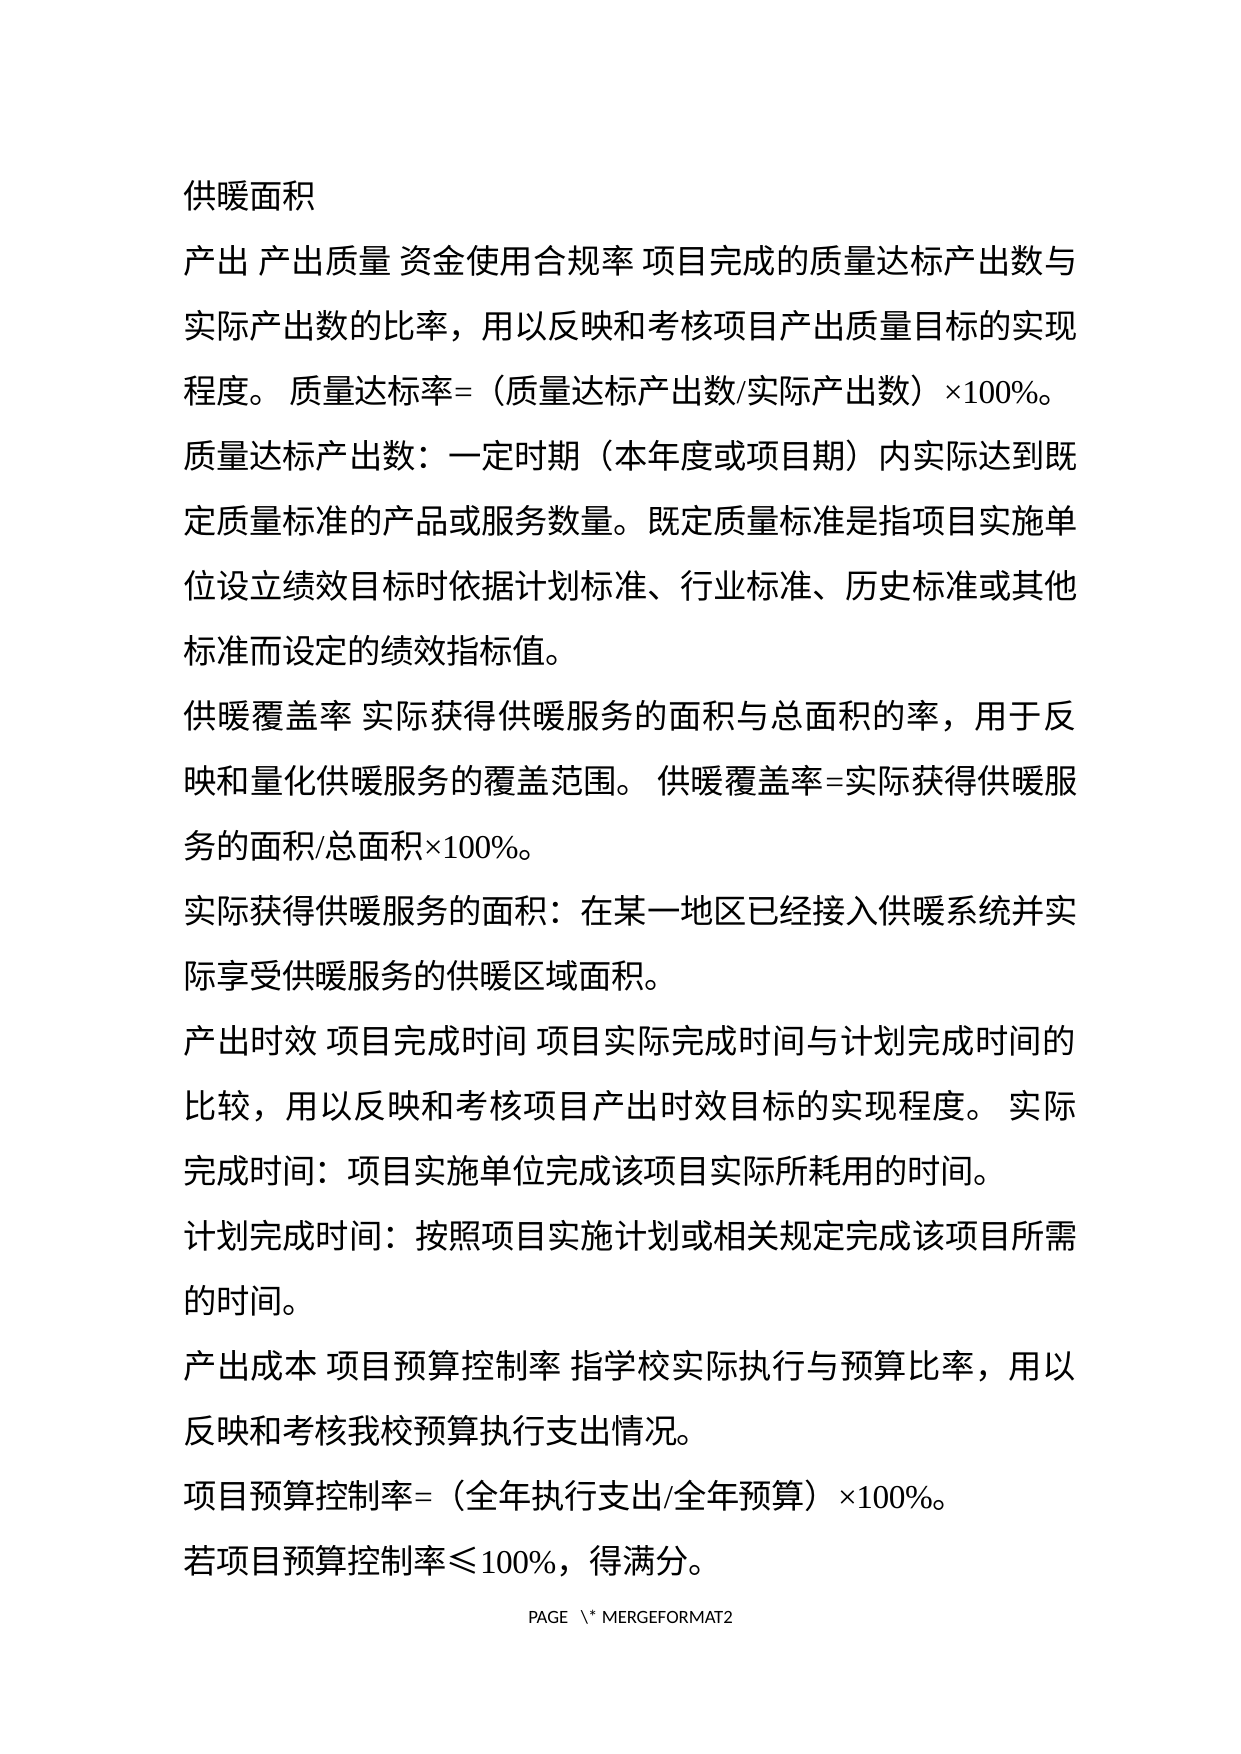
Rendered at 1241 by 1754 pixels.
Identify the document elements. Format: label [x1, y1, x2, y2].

text [183, 162, 1078, 1592]
